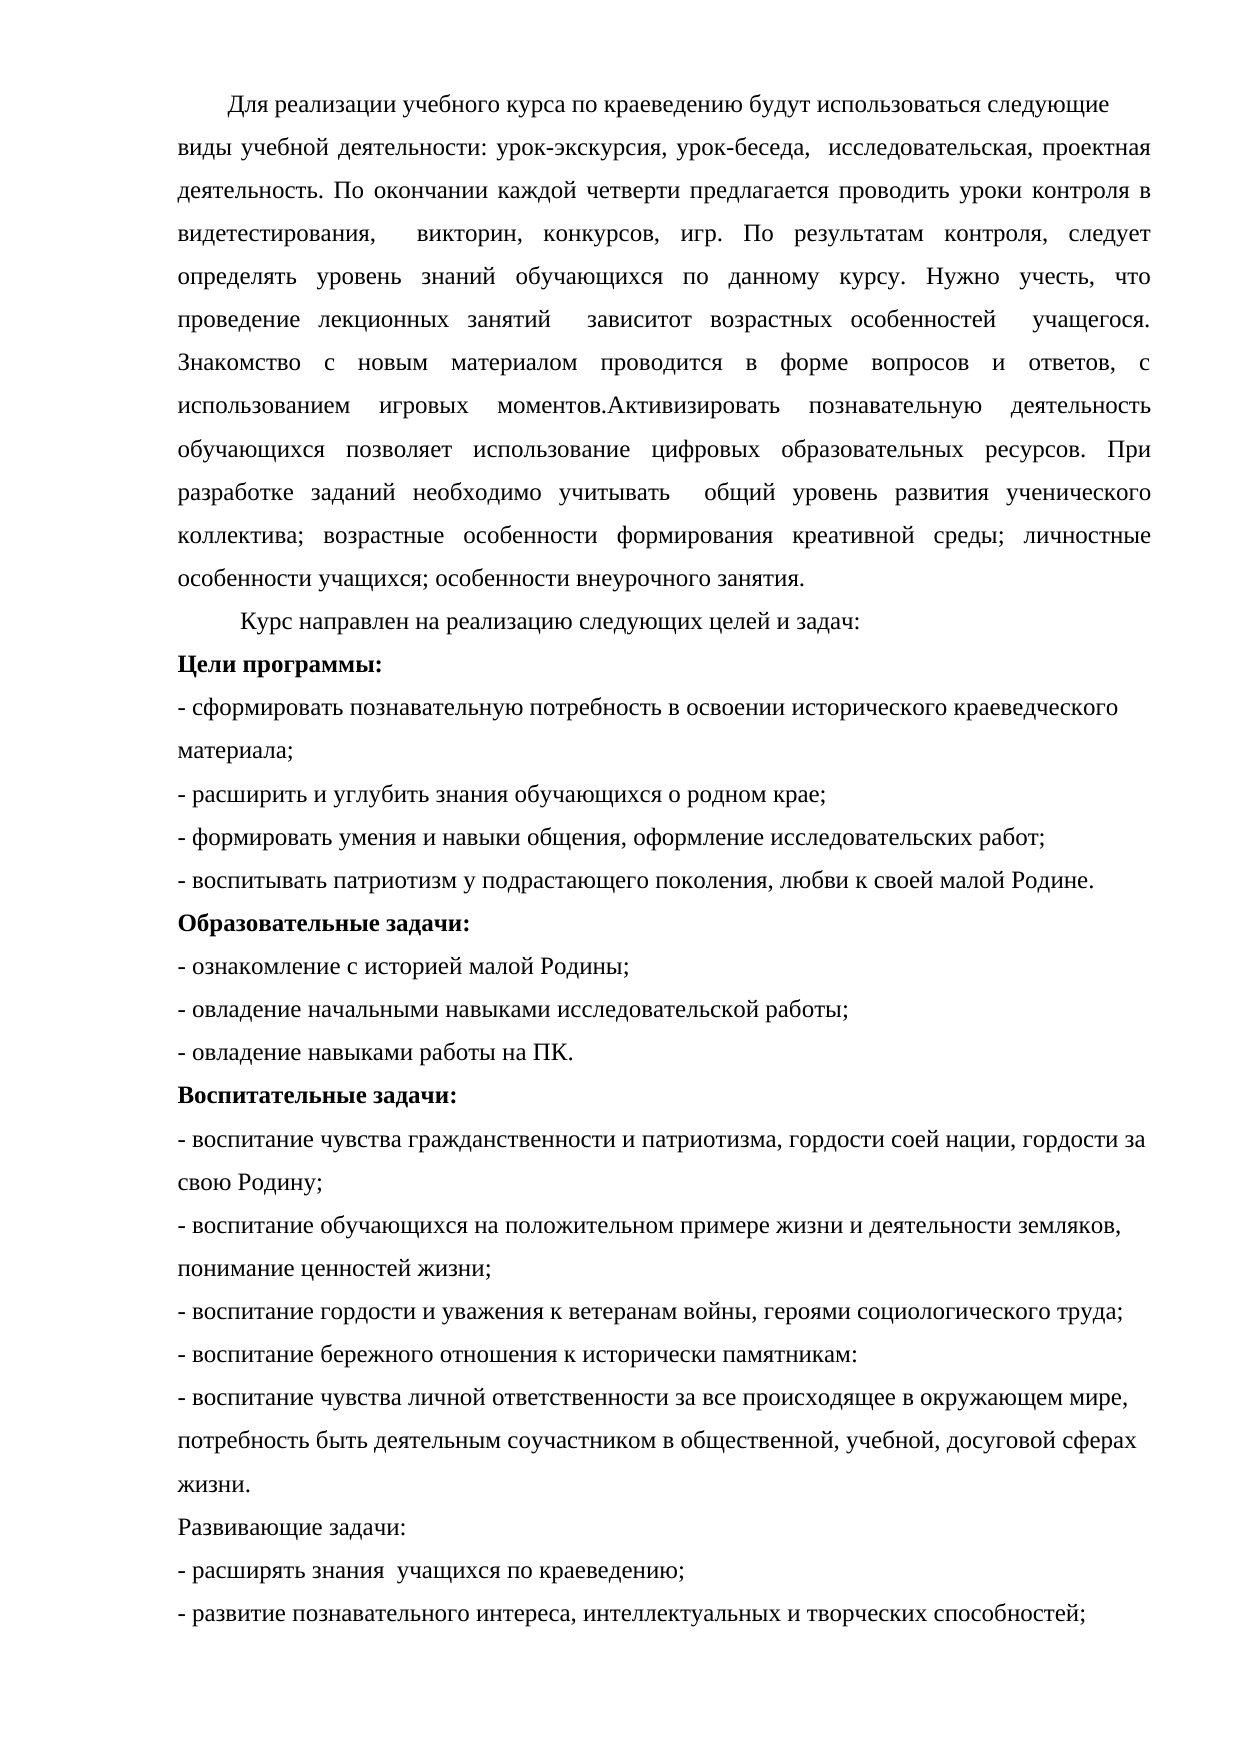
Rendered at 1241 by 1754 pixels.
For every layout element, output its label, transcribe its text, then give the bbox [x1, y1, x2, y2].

text - воспитание обучающихся на положительном примере жизни и деятельности земляков, понимание ценностей жизни; [177, 1210, 1152, 1282]
text - воспитание бережного отношения к исторически памятникам: [177, 1339, 1152, 1368]
text Цели программы: [177, 649, 1152, 678]
text - воспитание чувства гражданственности и патриотизма, гордости соей нации, гордости за свою Родину; [177, 1124, 1152, 1196]
text - расширить и углубить знания обучающихся о родном крае; [177, 779, 1152, 807]
text - формировать умения и навыки общения, оформление исследовательских работ; [177, 822, 1152, 851]
text - воспитание чувства личной ответственности за все происходящее в окружающем мире, потребность быть деятельным соучастником в общественной, учебной, досуговой сферах жизни. [177, 1382, 1152, 1497]
text - развитие познавательного интереса, интеллектуальных и творческих способностей; [177, 1598, 1152, 1627]
text - расширять знания учащихся по краеведению; [177, 1555, 1152, 1584]
text Развивающие задачи: [177, 1512, 1152, 1541]
text - овладение навыками работы на ПК. [177, 1037, 1152, 1066]
text Воспитательные задачи: [177, 1081, 1152, 1109]
text - сформировать познавательную потребность в освоении исторического краеведческого материала; [177, 692, 1152, 764]
text - ознакомление с историей малой Родины; [177, 951, 1152, 980]
text Образовательные задачи: [177, 908, 1152, 937]
text - воспитание гордости и уважения к ветеранам войны, героями социологического труда; [177, 1296, 1152, 1325]
text Для реализации учебного курса по краеведению будут использоваться следующие [177, 89, 1152, 117]
text - овладение начальными навыками исследовательской работы; [177, 994, 1152, 1023]
text Курс направлен на реализацию следующих целей и задач: [177, 606, 1152, 635]
text виды учебной деятельности: урок-экскурсия, урок-беседа, исследовательская, проектная деятельность. По окончании каждой четверти предлагается проводить уроки контроля в видетестирования, викторин, конкурсов, игр. По результатам контроля, следует определять уровень знаний обучающихся по данному курсу. Нужно учесть, что проведение лекционных занятий зависитот возрастных особенностей учащегося. Знакомство с новым материалом проводится в форме вопросов и ответов, с использованием игровых моментов.Активизировать познавательную деятельность обучающихся позволяет использование цифровых образовательных ресурсов. При разработке заданий необходимо учитывать общий уровень развития ученического коллектива; возрастные особенности формирования креативной среды; личностные особенности учащихся; особенности внеурочного занятия. [177, 132, 1152, 592]
text - воспитывать патриотизм у подрастающего поколения, любви к своей малой Родине. [177, 865, 1152, 894]
